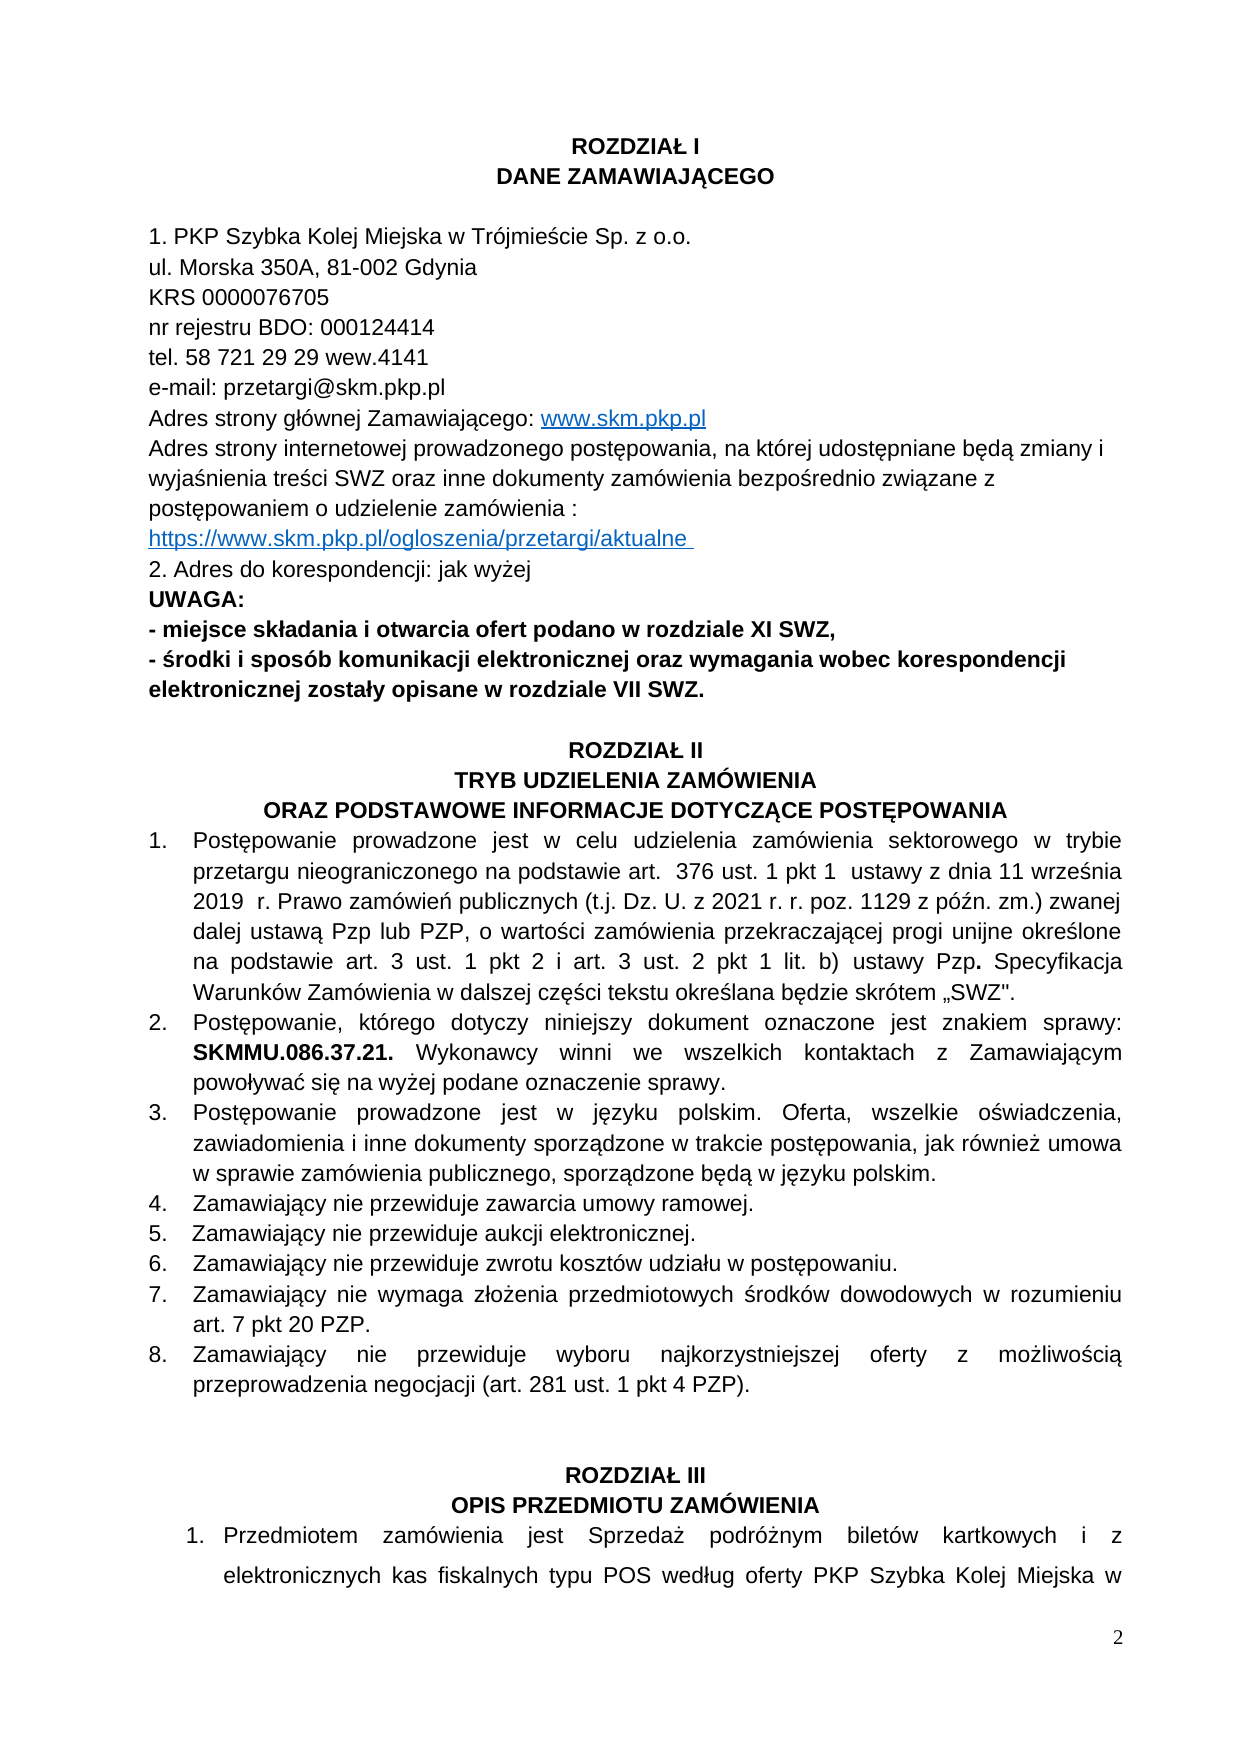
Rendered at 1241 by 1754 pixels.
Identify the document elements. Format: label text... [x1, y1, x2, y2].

text ROZDZIAŁ III [148, 1462, 1122, 1488]
text 2. Adres do korespondencji: jak wyżej [148, 556, 1122, 582]
text - miejsce składania i otwarcia ofert podano w rozdziale XI SWZ, [148, 616, 1122, 642]
text OPIS PRZEDMIOTU ZAMÓWIENIA [148, 1492, 1122, 1518]
text ORAZ PODSTAWOWE INFORMACJE DOTYCZĄCE POSTĘPOWANIA [148, 797, 1122, 824]
list Zamawiający nie przewiduje zawarcia umowy ramowej. [148, 1190, 1122, 1216]
list Postępowanie prowadzone jest w celu udzielenia zamówienia sektorowego w trybie przetargu nieograniczonego na podstawie art. 376 ust. 1 pkt 1 ustawy z dnia 11 września 2019 r. Prawo zamówień publicznych (t.j. Dz. U. z 2021 r. r. poz. 1129 z późn. zm.) zwanej dalej ustawą Pzp lub PZP, o wartości zamówienia przekraczającej progi unijne określone na podstawie art. 3 ust. 1 pkt 2 i art. 3 ust. 2 pkt 1 lit. b) ustawy Pzp. Specyfikacja Warunków Zamówienia w dalszej części tekstu określana będzie skrótem „SWZ". [148, 827, 1122, 1005]
list Zamawiający nie przewiduje aukcji elektronicznej. [148, 1220, 1122, 1247]
text ROZDZIAŁ I [148, 133, 1122, 159]
text UWAGA: [148, 586, 1122, 612]
list Zamawiający nie wymaga złożenia przedmiotowych środków dowodowych w rozumieniu art. 7 pkt 20 PZP. [148, 1281, 1122, 1337]
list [186, 1522, 1122, 1588]
text TRYB UDZIELENIA ZAMÓWIENIA [148, 767, 1122, 793]
list Postępowanie, którego dotyczy niniejszy dokument oznaczone jest znakiem sprawy: SKMMU.086.37.21. Wykonawcy winni we wszelkich kontaktach z Zamawiającym powoływać się na wyżej podane oznaczenie sprawy. [148, 1009, 1122, 1096]
list Zamawiający nie przewiduje wyboru najkorzystniejszej oferty z możliwością przeprowadzenia negocjacji (art. 281 ust. 1 pkt 4 PZP). [148, 1341, 1122, 1398]
text ul. Morska 350A, 81-002 Gdynia [148, 253, 1122, 280]
text Adres strony głównej Zamawiającego: www.skm.pkp.pl [148, 404, 1122, 431]
text e-mail: przetargi@skm.pkp.pl [148, 374, 1122, 401]
text DANE ZAMAWIAJĄCEGO [148, 163, 1122, 189]
text - środki i sposób komunikacji elektronicznej oraz wymagania wobec korespondencji elektronicznej zostały opisane w rozdziale VII SWZ. [148, 646, 1122, 703]
list Zamawiający nie przewiduje zwrotu kosztów udziału w postępowaniu. [148, 1250, 1122, 1277]
list Postępowanie prowadzone jest w języku polskim. Oferta, wszelkie oświadczenia, zawiadomienia i inne dokumenty sporządzone w trakcie postępowania, jak również umowa w sprawie zamówienia publicznego, sporządzone będą w języku polskim. [148, 1099, 1122, 1186]
text KRS 0000076705 [148, 284, 1122, 310]
text tel. 58 721 29 29 wew.4141 [148, 344, 1122, 371]
text 1. PKP Szybka Kolej Miejska w Trójmieście Sp. z o.o. [148, 223, 1122, 250]
text nr rejestru BDO: 000124414 [148, 314, 1122, 340]
text ROZDZIAŁ II [148, 737, 1122, 763]
text Adres strony internetowej prowadzonego postępowania, na której udostępniane będą zmiany i wyjaśnienia treści SWZ oraz inne dokumenty zamówienia bezpośrednio związane z postępowaniem o udzielenie zamówienia : https://www.skm.pkp.pl/ogloszenia/przetargi/aktualne [148, 435, 1122, 552]
